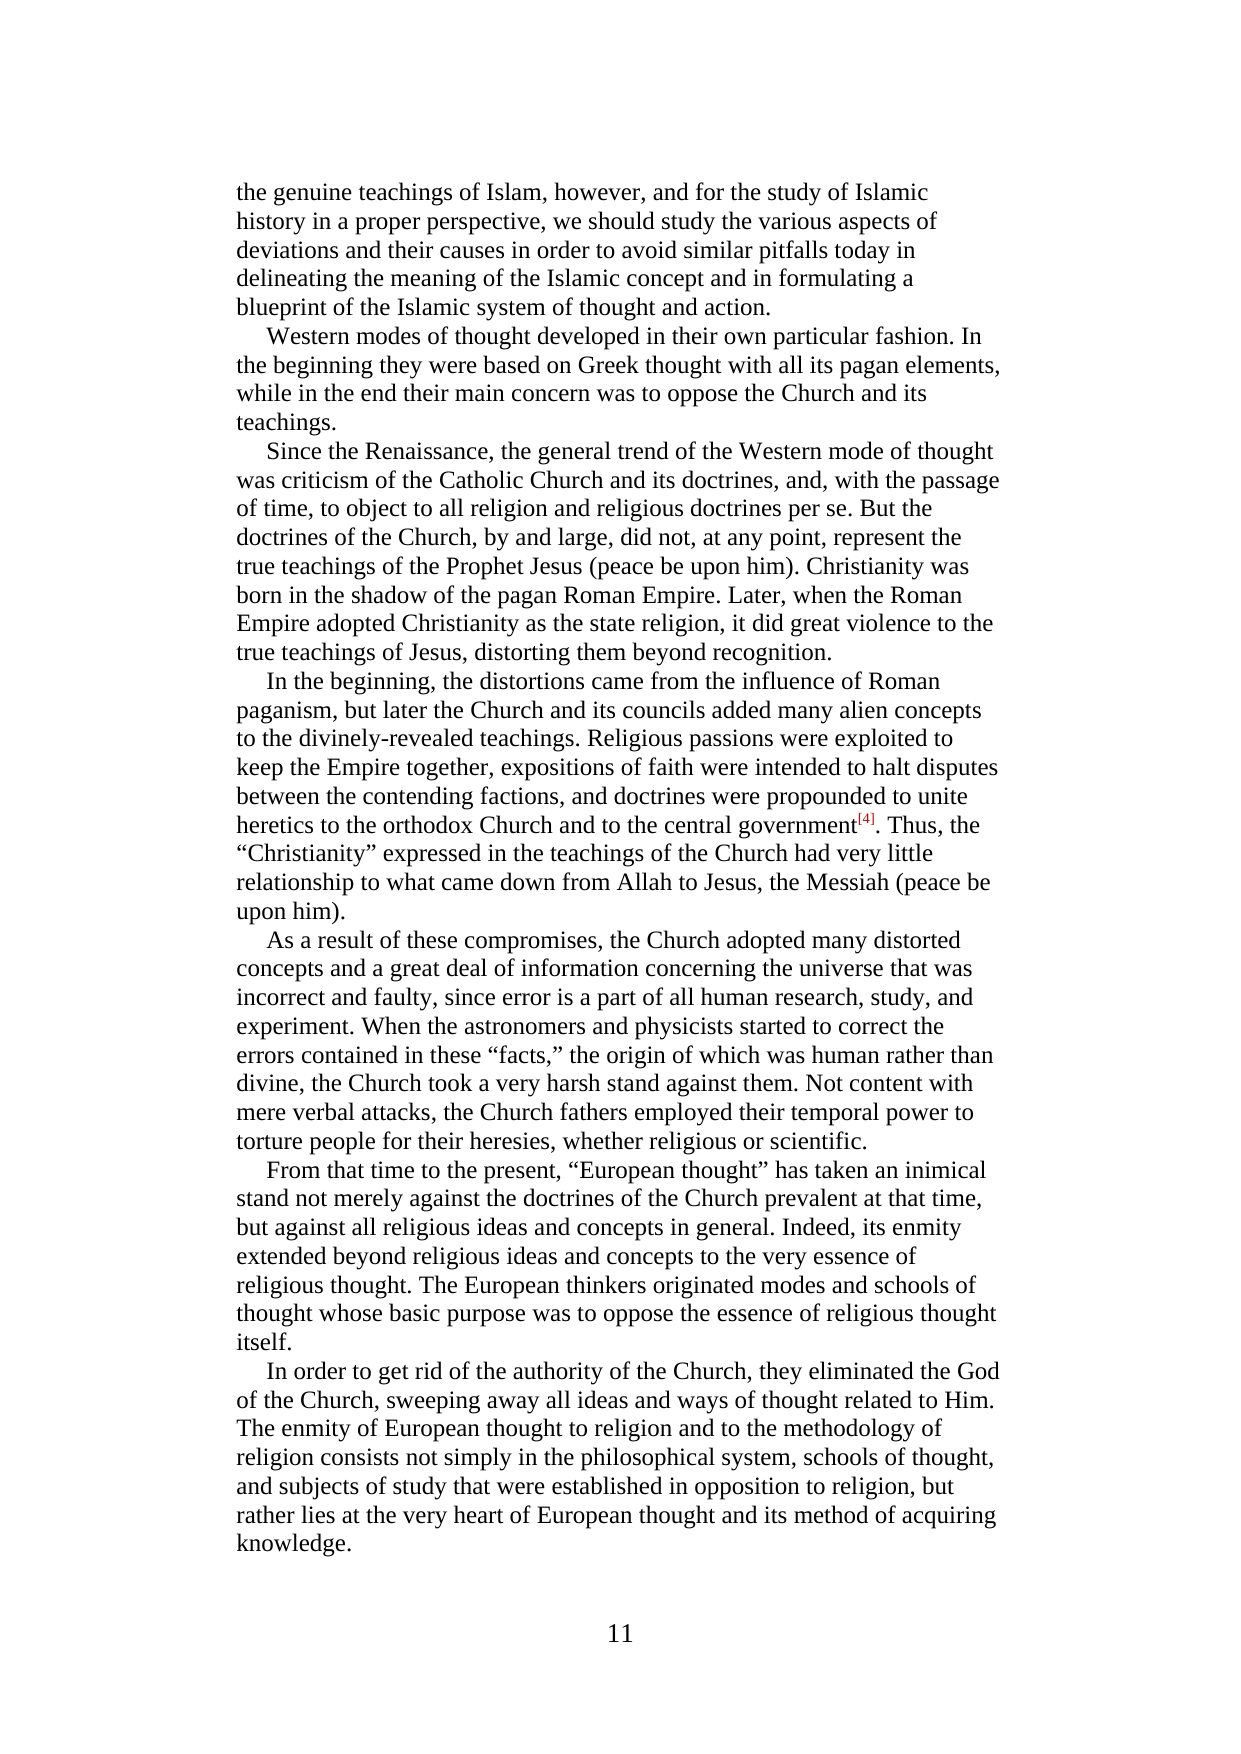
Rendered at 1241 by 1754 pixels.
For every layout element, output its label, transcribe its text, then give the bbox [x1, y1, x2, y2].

text As a result of these compromises, the Church adopted many distorted concepts and a great deal of information concerning the universe that was incorrect and faulty, since error is a part of all human research, study, and experiment. When the astronomers and physicists started to correct the errors contained in these “facts,” the origin of which was human rather than divine, the Church took a very harsh stand against them. Not content with mere verbal attacks, the Church fathers employed their temporal power to torture people for their heresies, whether religious or scientific. [236, 925, 1004, 1155]
text In the beginning, the distortions came from the influence of Roman paganism, but later the Church and its councils added many alien concepts to the divinely-revealed teach­ings. Religious passions were exploited to keep the Empire together, expositions of faith were intended to halt disputes between the contending factions, and doctrines were propounded to unite heretics to the orthodox Church and to the central government[4]. Thus, the “Christianity” expressed in the teachings of the Church had very little relationship to what came down from Allah to Jesus, the Messiah (peace be upon him). [236, 666, 1004, 925]
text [236, 177, 1004, 321]
text Western modes of thought developed in their own particular fashion. In the beginning they were based on Greek thought with all its pagan elements, while in the end their main concern was to oppose the Church and its teachings. [236, 321, 1004, 436]
text Since the Renaissance, the general trend of the Western mode of thought was criticism of the Catholic Church and its doctrines, and, with the passage of time, to object to all religion and religious doctrines per se. But the doctrines of the Church, by and large, did not, at any point, represent the true teachings of the Prophet Jesus (peace be upon him). Christianity was born in the shadow of the pagan Roman Empire. Later, when the Roman Empire adopted Christianity as the state religion, it did great violence to the true teachings of Jesus, distorting them beyond recognition. [236, 436, 1004, 666]
text From that time to the present, “European thought” has taken an inimical stand not merely against the doctrines of the Church prevalent at that time, but against all religious ideas and concepts in general. Indeed, its enmity extended beyond religious ideas and concepts to the very essence of religious thought. The European thinkers originated modes and schools of thought whose basic pur­pose was to oppose the essence of religious thought itself. [236, 1155, 1004, 1356]
text In order to get rid of the authority of the Church, they eliminated the God of the Church, sweeping away all ideas and ways of thought related to Him. The enmity of European thought to religion and to the methodology of religion consists not simply in the philosophical system, schools of thought, and subjects of study that were established in opposition to religion, but rather lies at the very heart of European thought and its method of acquiring knowledge. [236, 1356, 1004, 1557]
